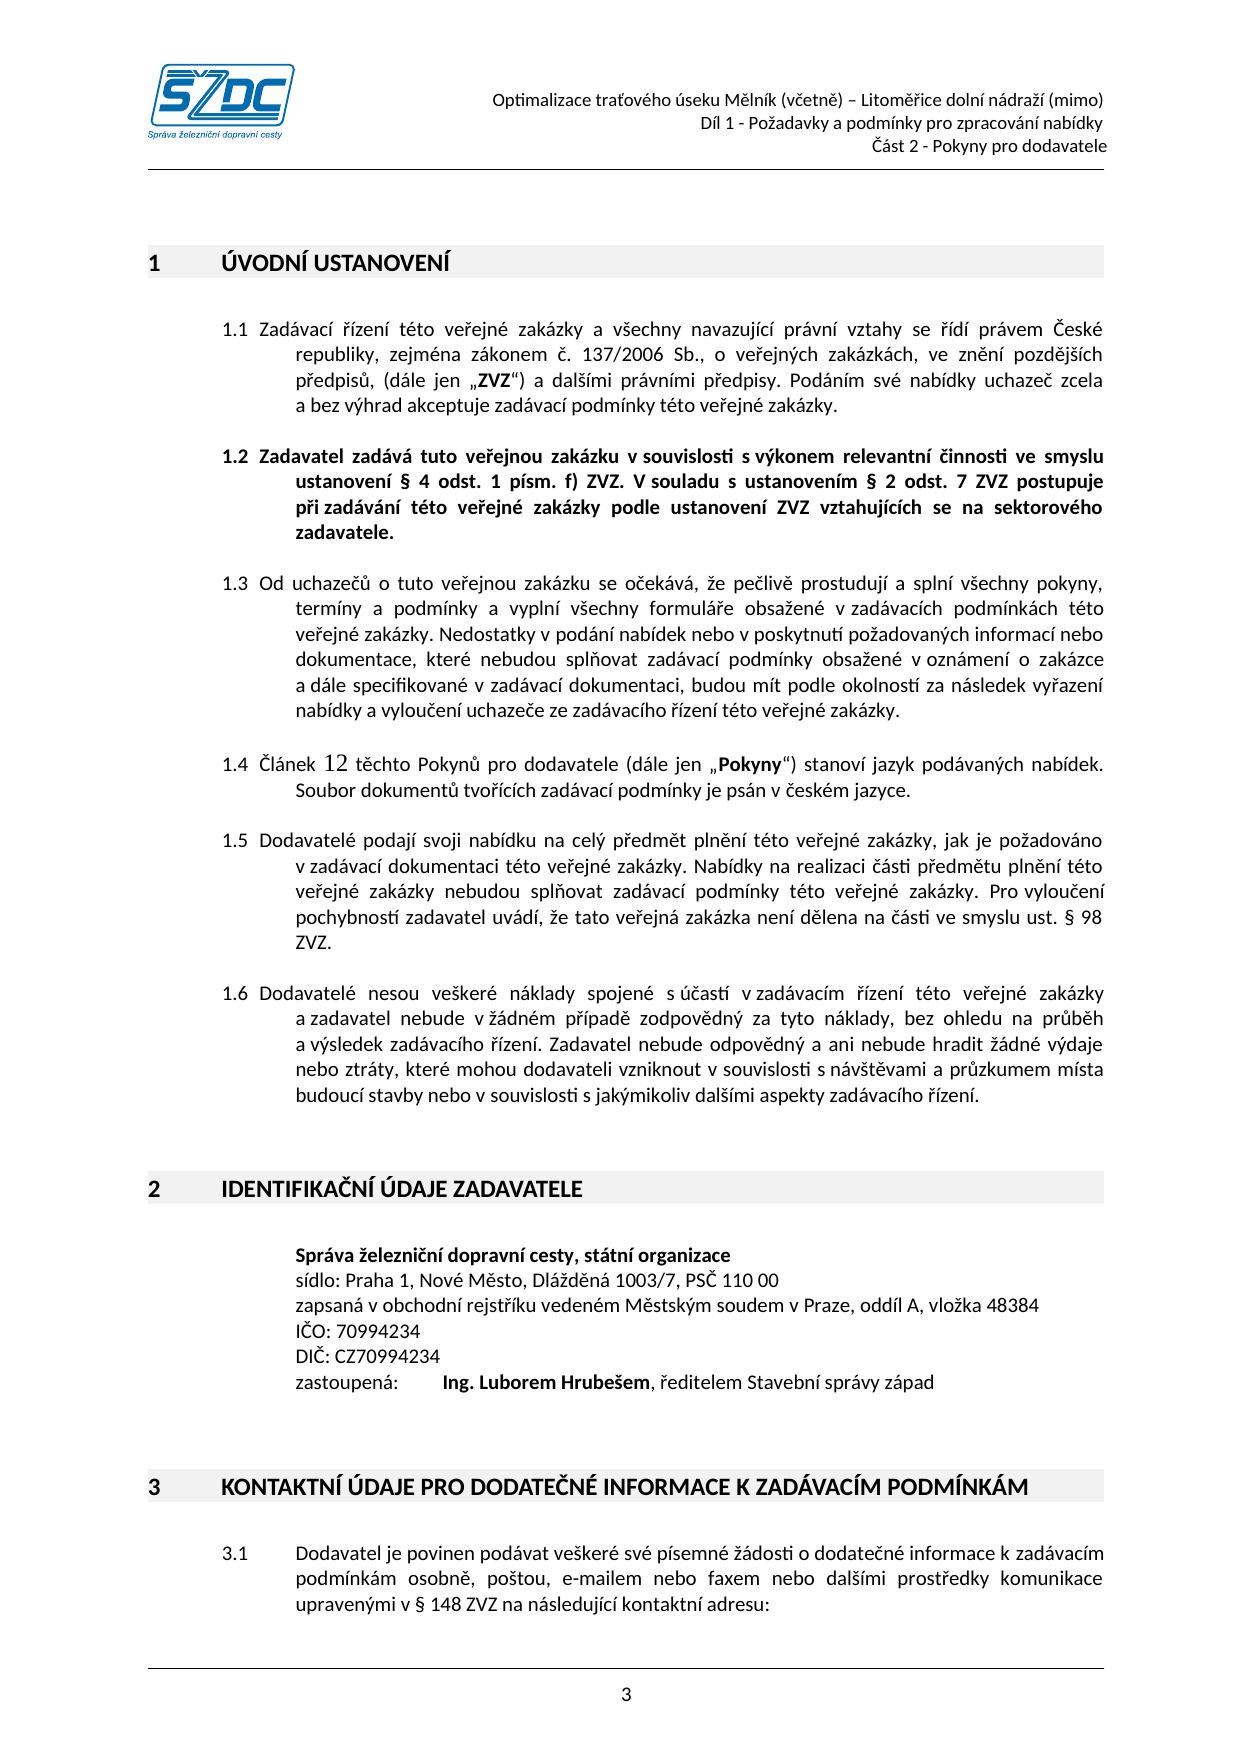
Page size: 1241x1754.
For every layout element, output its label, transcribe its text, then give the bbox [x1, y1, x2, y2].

subtitle ÚVODNÍ USTANOVENÍ [148, 245, 1104, 278]
list Zadávací řízení této veřejné zakázky a všechny navazující právní vztahy se řídí právem České republiky, zejména zákonem č. 137/2006 Sb., o veřejných zakázkách, ve znění pozdějších předpisů, (dále jen „ZVZ“) a dalšími právními předpisy. Podáním své nabídky uchazeč zcela a bez výhrad akceptuje zadávací podmínky této veřejné zakázky. [222, 316, 1104, 418]
text DIČ: CZ70994234 [295, 1343, 1104, 1369]
text zapsaná v obchodní rejstříku vedeném Městským soudem v Praze, oddíl A, vložka 48384 [295, 1293, 1104, 1318]
list Článek 12 těchto Pokynů pro dodavatele (dále jen „Pokyny“) stanoví jazyk podávaných nabídek. Soubor dokumentů tvořících zadávací podmínky je psán v českém jazyce. [222, 748, 1104, 802]
list Dodavatelé podají svoji nabídku na celý předmět plnění této veřejné zakázky, jak je požadováno v zadávací dokumentaci této veřejné zakázky. Nabídky na realizaci části předmětu plnění této veřejné zakázky nebudou splňovat zadávací podmínky této veřejné zakázky. Pro vyloučení pochybností zadavatel uvádí, že tato veřejná zakázka není dělena na části ve smyslu ust. § 98 ZVZ. [222, 828, 1104, 955]
text 3.1 Dodavatel je povinen podávat veškeré své písemné žádosti o dodatečné informace k zadávacím podmínkám osobně, poštou, e-mailem nebo faxem nebo dalšími prostředky komunikace upravenými v § 148 ZVZ na následující kontaktní adresu: [222, 1540, 1104, 1616]
list Dodavatelé nesou veškeré náklady spojené s účastí v zadávacím řízení této veřejné zakázky a zadavatel nebude v žádném případě zodpovědný za tyto náklady, bez ohledu na průběh a výsledek zadávacího řízení. Zadavatel nebude odpovědný a ani nebude hradit žádné výdaje nebo ztráty, které mohou dodavateli vzniknout v souvislosti s návštěvami a průzkumem místa budoucí stavby nebo v souvislosti s jakýmikoliv dalšími aspekty zadávacího řízení. [222, 980, 1104, 1107]
subtitle IDENTIFIKAČNÍ ÚDAJE ZADAVATELE [148, 1171, 1104, 1204]
text Správa železniční dopravní cesty, státní organizace [295, 1242, 1104, 1267]
subtitle KONTAKTNÍ ÚDAJE PRO DODATEČNÉ INFORMACE K ZADÁVACÍM PODMÍNKÁM [148, 1469, 1104, 1502]
text IČO: 70994234 [295, 1318, 1104, 1343]
list Od uchazečů o tuto veřejnou zakázku se očekává, že pečlivě prostudují a splní všechny pokyny, termíny a podmínky a vyplní všechny formuláře obsažené v zadávacích podmínkách této veřejné zakázky. Nedostatky v podání nabídek nebo v poskytnutí požadovaných informací nebo dokumentace, které nebudou splňovat zadávací podmínky obsažené v oznámení o zakázce a dále specifikované v zadávací dokumentaci, budou mít podle okolností za následek vyřazení nabídky a vyloučení uchazeče ze zadávacího řízení této veřejné zakázky. [222, 570, 1104, 723]
text sídlo: Praha 1, Nové Město, Dlážděná 1003/7, PSČ 110 00 [295, 1267, 1104, 1293]
text zastoupená: Ing. Luborem Hrubešem, ředitelem Stavební správy západ [295, 1369, 1104, 1394]
list Zadavatel zadává tuto veřejnou zakázku v souvislosti s výkonem relevantní činnosti ve smyslu ustanovení § 4 odst. 1 písm. f) ZVZ. V souladu s ustanovením § 2 odst. 7 ZVZ postupuje při zadávání této veřejné zakázky podle ustanovení ZVZ vztahujících se na sektorového zadavatele. [222, 443, 1104, 545]
